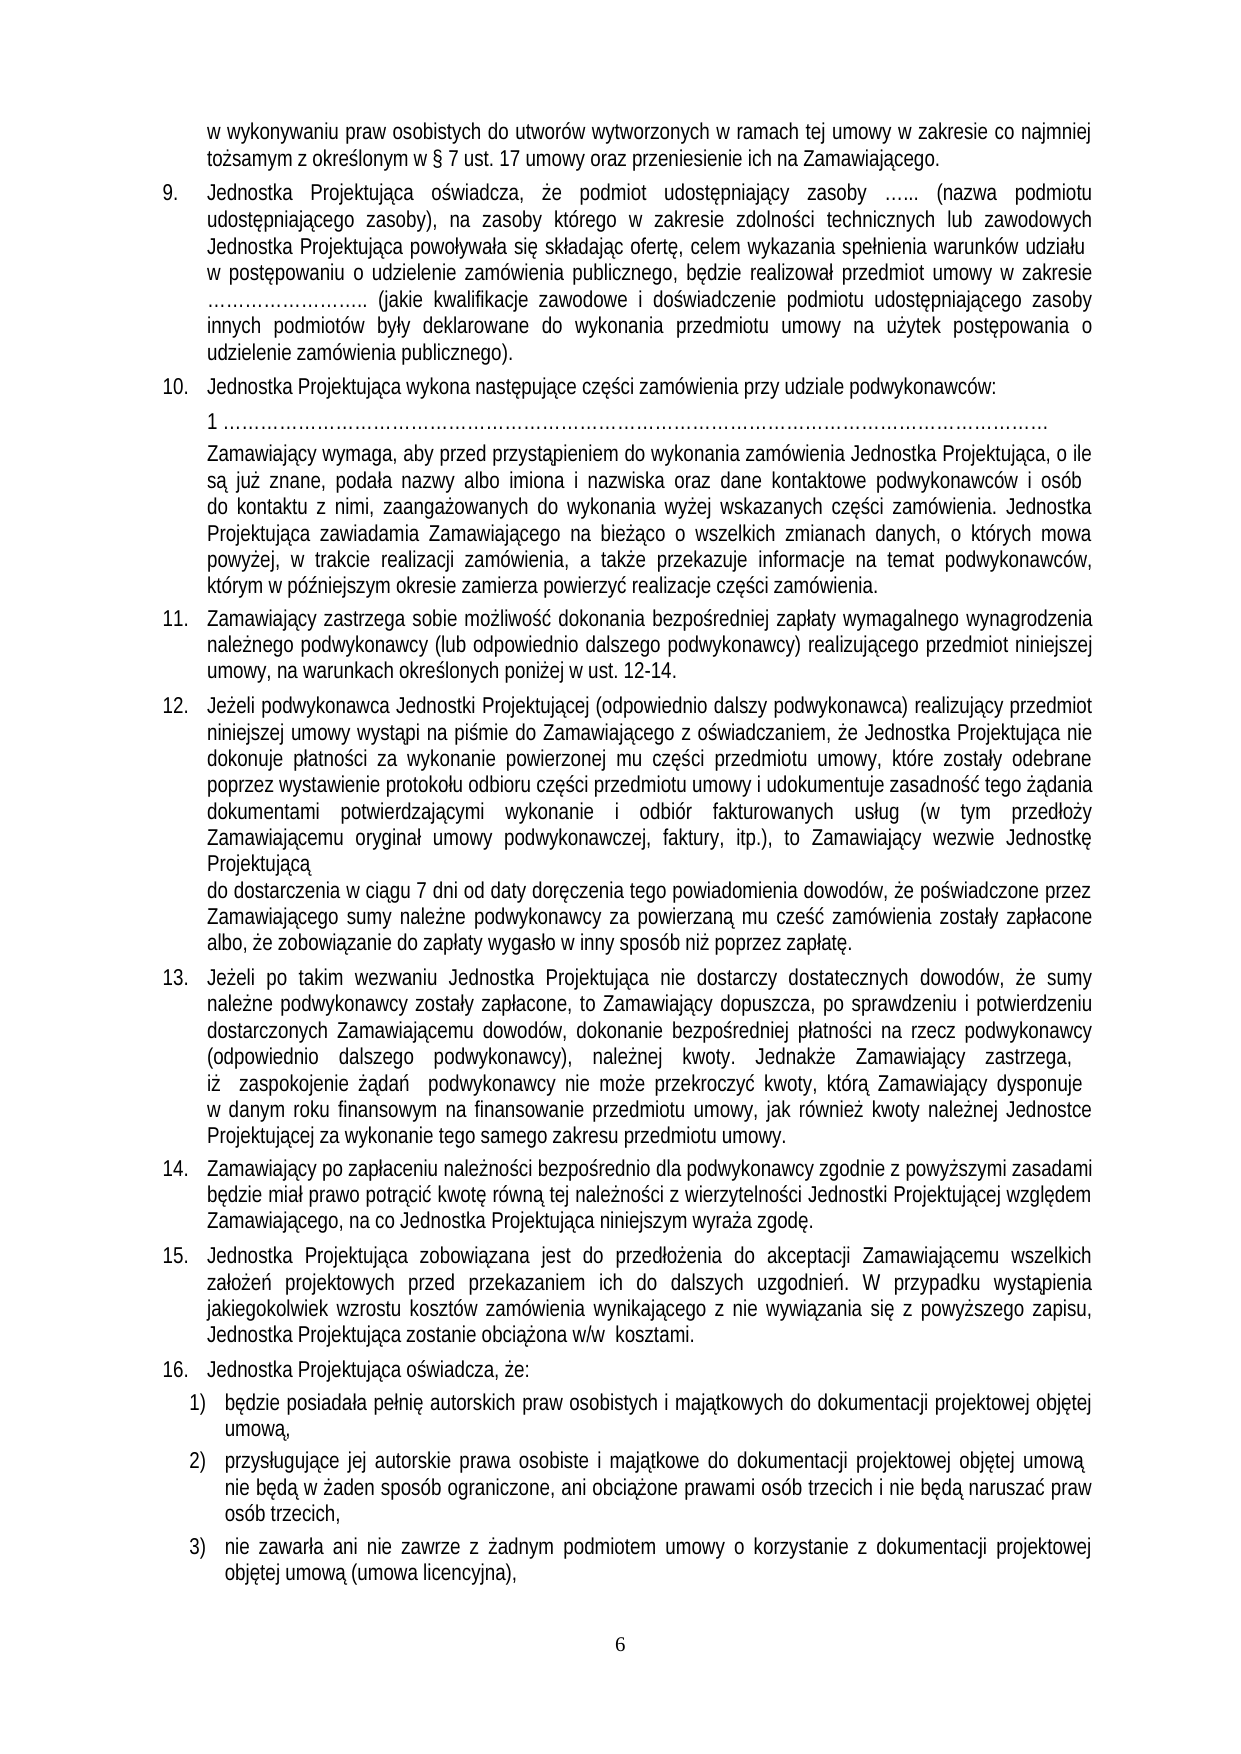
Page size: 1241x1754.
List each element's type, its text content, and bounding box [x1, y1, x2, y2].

list nie zawarła ani nie zawrze z żadnym podmiotem umowy o korzystanie z dokumentacji projektowej objętej umową (umowa licencyjna), [189, 1533, 1092, 1586]
list Zamawiający po zapłaceniu należności bezpośrednio dla podwykonawcy zgodnie z powyższymi zasadami będzie miał prawo potrącić kwotę równą tej należności z wierzytelności Jednostki Projektującej względem Zamawiającego, na co Jednostka Projektująca niniejszym wyraża zgodę. [162, 1155, 1092, 1234]
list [162, 118, 1092, 171]
text Zamawiający wymaga, aby przed przystąpieniem do wykonania zamówienia Jednostka Projektująca, o ile są już znane, podała nazwy albo imiona i nazwiska oraz dane kontaktowe podwykonawców i osób do kontaktu z nimi, zaangażowanych do wykonania wyżej wskazanych części zamówienia. Jednostka Projektująca zawiadamia Zamawiającego na bieżąco o wszelkich zmianach danych, o których mowa powyżej, w trakcie realizacji zamówienia, a także przekazuje informacje na temat podwykonawców, którym w późniejszym okresie zamierza powierzyć realizacje części zamówienia. [207, 440, 1092, 598]
list Jednostka Projektująca oświadcza, że podmiot udostępniający zasoby …... (nazwa podmiotu udostępniającego zasoby), na zasoby którego w zakresie zdolności technicznych lub zawodowych Jednostka Projektująca powoływała się składając ofertę, celem wykazania spełnienia warunków udziału w postępowaniu o udzielenie zamówienia publicznego, będzie realizował przedmiot umowy w zakresie …………………….. (jakie kwalifikacje zawodowe i doświadczenie podmiotu udostępniającego zasoby innych podmiotów były deklarowane do wykonania przedmiotu umowy na użytek postępowania o udzielenie zamówienia publicznego). [162, 179, 1092, 365]
list Jednostka Projektująca zobowiązana jest do przedłożenia do akceptacji Zamawiającemu wszelkich założeń projektowych przed przekazaniem ich do dalszych uzgodnień. W przypadku wystąpienia jakiegokolwiek wzrostu kosztów zamówienia wynikającego z nie wywiązania się z powyższego zapisu, Jednostka Projektująca zostanie obciążona w/w kosztami. [162, 1242, 1092, 1348]
list Jednostka Projektująca oświadcza, że: [162, 1356, 1092, 1382]
list będzie posiadała pełnię autorskich praw osobistych i majątkowych do dokumentacji projektowej objętej umową, [189, 1388, 1092, 1441]
text 1 …………………………………………………………………………………………………………………… [207, 408, 1092, 434]
list Zamawiający zastrzega sobie możliwość dokonania bezpośredniej zapłaty wymagalnego wynagrodzenia należnego podwykonawcy (lub odpowiednio dalszego podwykonawcy) realizującego przedmiot niniejszej umowy, na warunkach określonych poniżej w ust. 12-14. [162, 605, 1092, 684]
list Jeżeli podwykonawca Jednostki Projektującej (odpowiednio dalszy podwykonawca) realizujący przedmiot niniejszej umowy wystąpi na piśmie do Zamawiającego z oświadczaniem, że Jednostka Projektująca nie dokonuje płatności za wykonanie powierzonej mu części przedmiotu umowy, które zostały odebrane poprzez wystawienie protokołu odbioru części przedmiotu umowy i udokumentuje zasadność tego żądania dokumentami potwierdzającymi wykonanie i odbiór fakturowanych usług (w tym przedłoży Zamawiającemu oryginał umowy podwykonawczej, faktury, itp.), to Zamawiający wezwie Jednostkę Projektującą do dostarczenia w ciągu 7 dni od daty doręczenia tego powiadomienia dowodów, że poświadczone przez Zamawiającego sumy należne podwykonawcy za powierzaną mu cześć zamówienia zostały zapłacone albo, że zobowiązanie do zapłaty wygasło w inny sposób niż poprzez zapłatę. [162, 692, 1092, 956]
list Jednostka Projektująca wykona następujące części zamówienia przy udziale podwykonawców: [162, 373, 1092, 399]
list przysługujące jej autorskie prawa osobiste i majątkowe do dokumentacji projektowej objętej umową nie będą w żaden sposób ograniczone, ani obciążone prawami osób trzecich i nie będą naruszać praw osób trzecich, [189, 1447, 1092, 1527]
list Jeżeli po takim wezwaniu Jednostka Projektująca nie dostarczy dostatecznych dowodów, że sumy należne podwykonawcy zostały zapłacone, to Zamawiający dopuszcza, po sprawdzeniu i potwierdzeniu dostarczonych Zamawiającemu dowodów, dokonanie bezpośredniej płatności na rzecz podwykonawcy (odpowiednio dalszego podwykonawcy), należnej kwoty. Jednakże Zamawiający zastrzega, iż zaspokojenie żądań podwykonawcy nie może przekroczyć kwoty, którą Zamawiający dysponuje w danym roku finansowym na finansowanie przedmiotu umowy, jak również kwoty należnej Jednostce Projektującej za wykonanie tego samego zakresu przedmiotu umowy. [162, 964, 1092, 1148]
